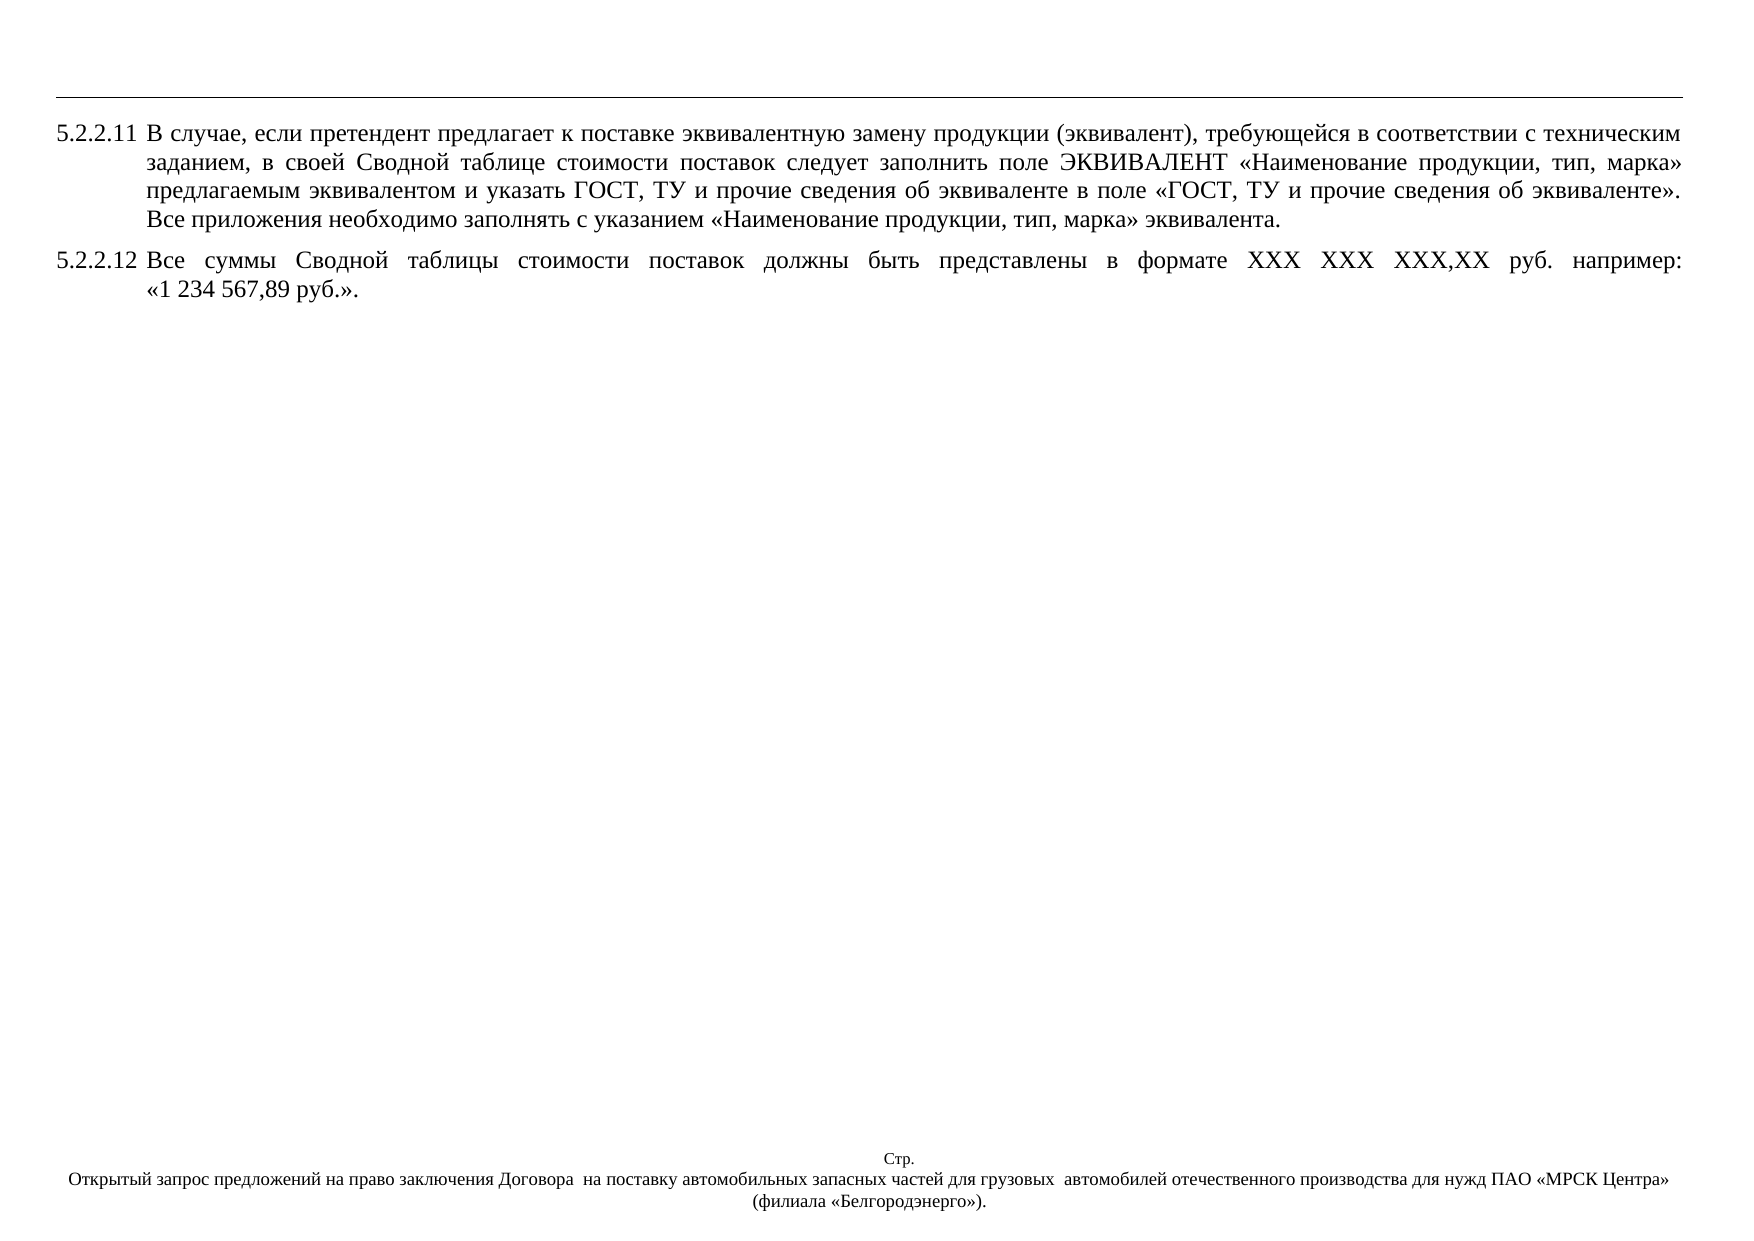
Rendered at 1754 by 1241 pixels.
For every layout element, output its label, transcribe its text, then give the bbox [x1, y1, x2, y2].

list Все суммы Сводной таблицы стоимости поставок должны быть представлены в формате XXX XXX XXX,XX руб. например: «1 234 567,89 руб.». [56, 246, 1683, 303]
list В случае, если претендент предлагает к поставке эквивалентную замену продукции (эквивалент), требующейся в соответствии с техническим заданием, в своей Сводной таблице стоимости поставок следует заполнить поле ЭКВИВАЛЕНТ «Наименование продукции, тип, марка» предлагаемым эквивалентом и указать ГОСТ, ТУ и прочие сведения об эквиваленте в поле «ГОСТ, ТУ и прочие сведения об эквиваленте». Все приложения необходимо заполнять с указанием «Наименование продукции, тип, марка» эквивалента. [56, 118, 1683, 233]
